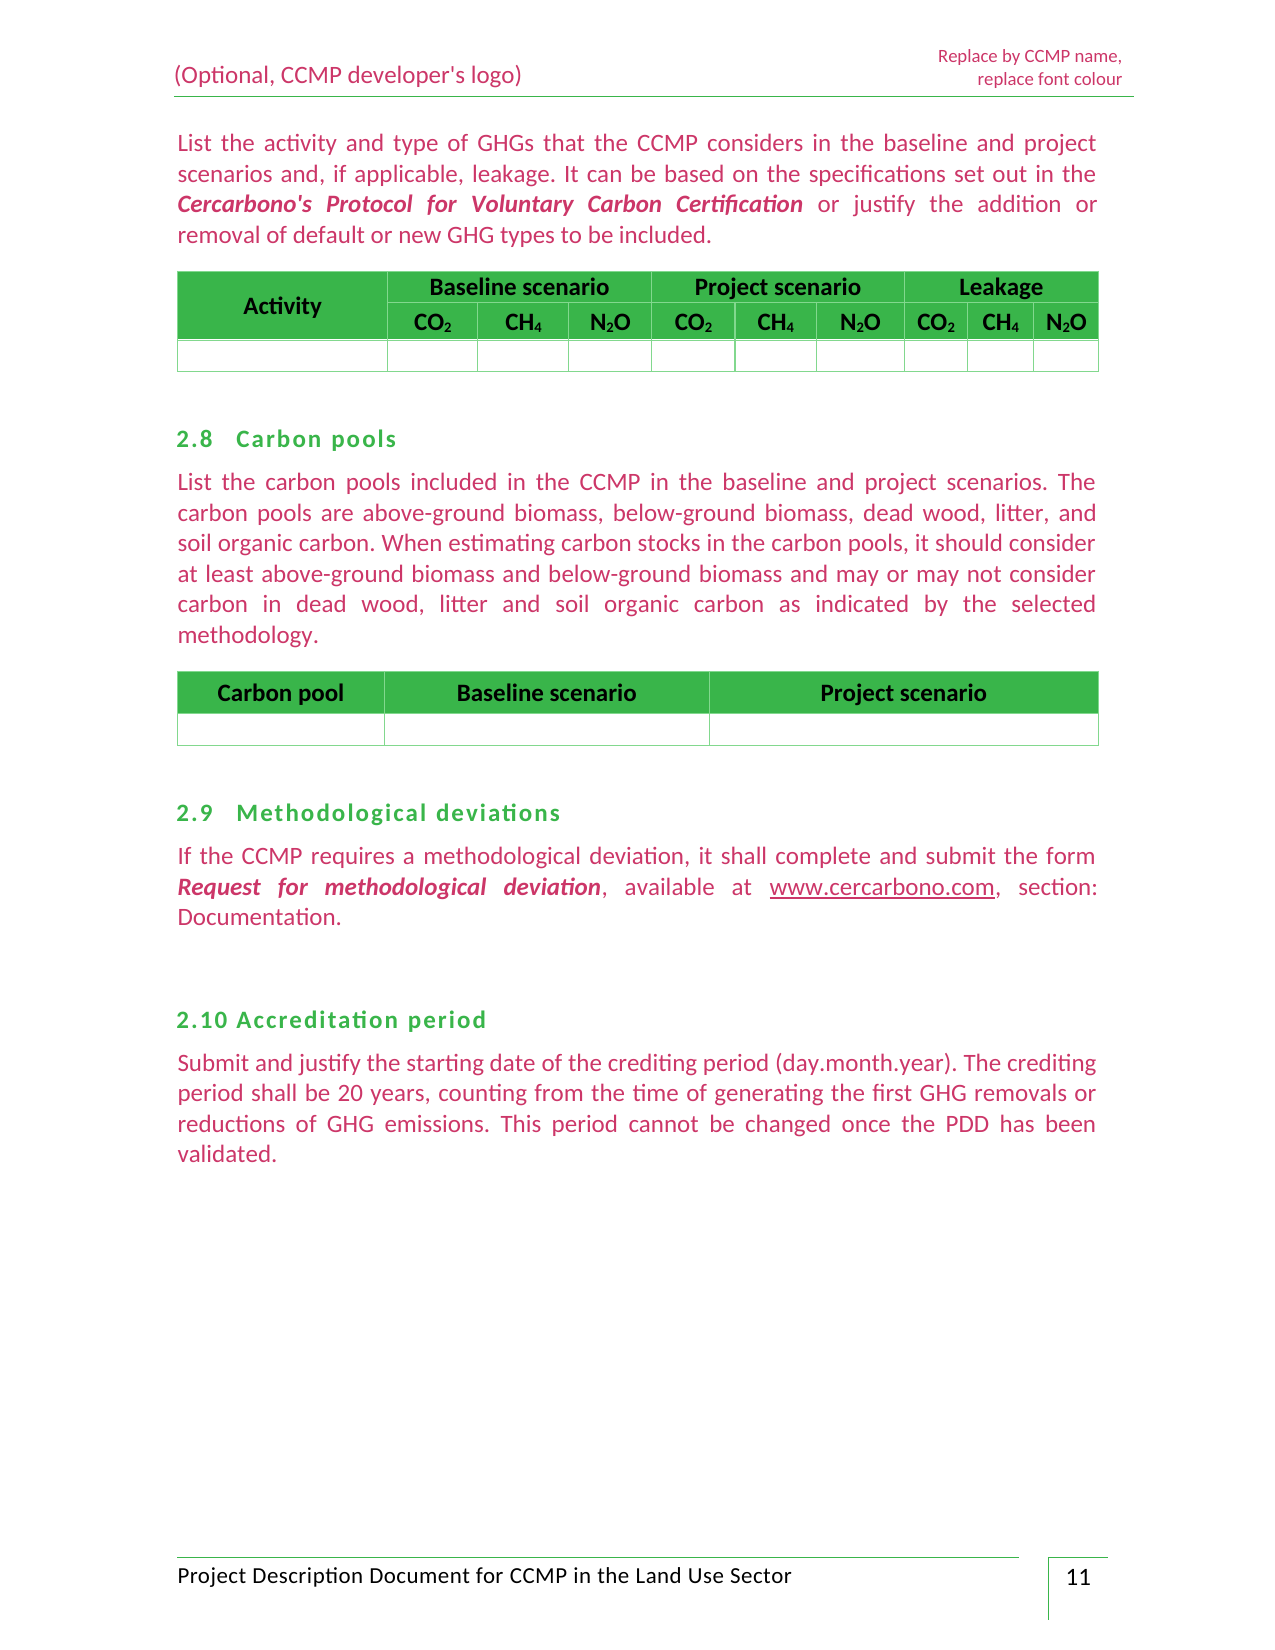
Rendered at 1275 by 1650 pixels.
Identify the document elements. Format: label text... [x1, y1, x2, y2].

table_cell N2O [817, 303, 904, 339]
text Methodological deviations [176, 797, 1098, 828]
table_cell [478, 341, 568, 371]
table_cell [736, 341, 816, 371]
table_cell [569, 341, 651, 371]
table_cell [710, 714, 1098, 745]
table_cell CO2 [652, 303, 734, 339]
table_cell [905, 341, 967, 371]
table_cell [178, 341, 387, 371]
table_cell CH4 [478, 303, 568, 339]
table_header Project scenario [710, 672, 1098, 713]
table_cell CO2 [388, 303, 477, 339]
table_cell CH4 [736, 303, 816, 339]
table_header Project scenario [652, 272, 904, 302]
table_cell [178, 714, 384, 745]
table_cell [652, 341, 734, 371]
table_cell CH4 [968, 303, 1033, 339]
table_cell [968, 341, 1033, 371]
text Carbon pools [176, 423, 1098, 454]
table_cell [1034, 341, 1098, 371]
table_header Baseline scenario [388, 272, 651, 302]
table_cell [385, 714, 709, 745]
table_cell [388, 341, 477, 371]
text Submit and justify the starting date of the crediting period (day.month.year). The crediting period shall be 20 years, counting from the time of generating the first GHG removals or reductions of GHG emissions. This period cannot be changed once the PDD has been validated. [177, 1047, 1098, 1169]
table_header Carbon pool [178, 672, 384, 713]
table_cell [817, 341, 904, 371]
text Accreditation period [176, 1004, 1098, 1034]
text List the carbon pools included in the CCMP in the baseline and project scenarios. The carbon pools are above-ground biomass, below-ground biomass, dead wood, litter, and soil organic carbon. When estimating carbon stocks in the carbon pools, it should consider at least above-ground biomass and below-ground biomass and may or may not consider carbon in dead wood, litter and soil organic carbon as indicated by the selected methodology. [177, 467, 1098, 650]
table_header Baseline scenario [385, 672, 709, 713]
table_cell CO2 [905, 303, 967, 339]
table_header Activity [178, 272, 387, 339]
text List the activity and type of GHGs that the CCMP considers in the baseline and project scenarios and, if applicable, leakage. It can be based on the specifications set out in the Cercarbono's Protocol for Voluntary Carbon Certification or justify the addition or removal of default or new GHG types to be included. [177, 128, 1098, 250]
table_header Leakage [905, 272, 1098, 302]
text If the CCMP requires a methodological deviation, it shall complete and submit the form Request for methodological deviation, available at www.cercarbono.com, section: Documentation. [177, 840, 1098, 932]
table_cell N2O [569, 303, 651, 339]
table_cell N2O [1034, 303, 1098, 339]
